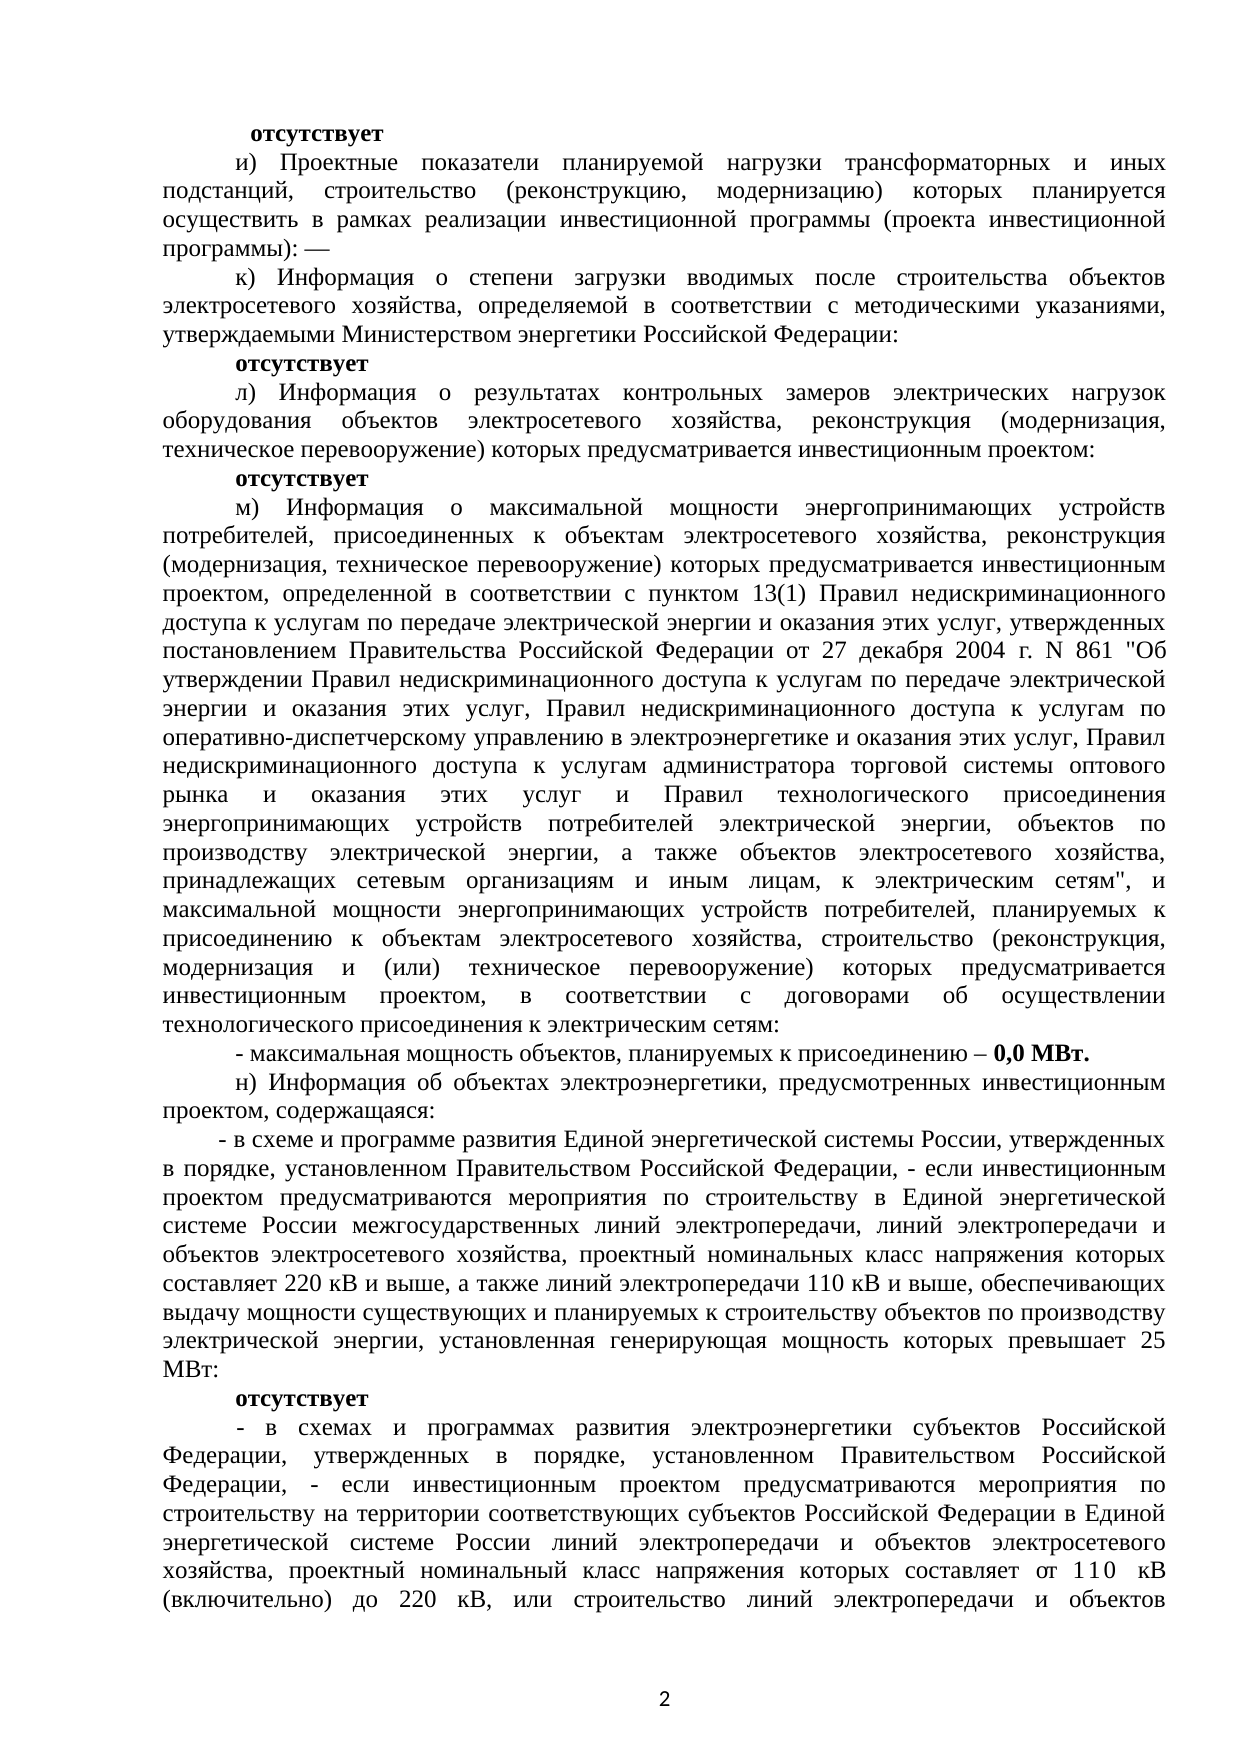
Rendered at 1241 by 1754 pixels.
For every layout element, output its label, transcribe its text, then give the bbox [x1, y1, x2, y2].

text л) Информация о результатах контрольных замеров электрических нагрузок оборудования объектов электросетевого хозяйства, реконструкция (модернизация, техническое перевооружение) которых предусматривается инвестиционным проектом: [162, 377, 1167, 463]
text - в схеме и программе развития Единой энергетической системы России, утвержденных в порядке, установленном Правительством Российской Федерации, - если инвестиционным проектом предусматриваются мероприятия по строительству в Единой энергетической системе России межгосударственных линий электропередачи, линий электропередачи и объектов электросетевого хозяйства, проектный номинальных класс напряжения которых составляет 220 кВ и выше, а также линий электропередачи 110 кВ и выше, обеспечивающих выдачу мощности существующих и планируемых к строительству объектов по производству электрической энергии, установленная генерирующая мощность которых превышает 25 МВт: [162, 1124, 1167, 1383]
text - максимальная мощность объектов, планируемых к присоединению – 0,0 МВт. [162, 1038, 1167, 1067]
text и) Проектные показатели планируемой нагрузки трансформаторных и иных подстанций, строительство (реконструкцию, модернизацию) которых планируется осуществить в рамках реализации инвестиционной программы (проекта инвестиционной программы): — [162, 147, 1167, 262]
text н) Информация об объектах электроэнергетики, предусмотренных инвестиционным проектом, содержащаяся: [162, 1067, 1167, 1124]
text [162, 1412, 1167, 1613]
text отсутствует [162, 348, 1167, 377]
text отсутствует [162, 1383, 1167, 1412]
text отсутствует [250, 118, 1167, 147]
text м) Информация о максимальной мощности энергопринимающих устройств потребителей, присоединенных к объектам электросетевого хозяйства, реконструкция (модернизация, техническое перевооружение) которых предусматривается инвестиционным проектом, определенной в соответствии с пунктом 13(1) Правил недискриминационного доступа к услугам по передаче электрической энергии и оказания этих услуг, утвержденных постановлением Правительства Российской Федерации от 27 декабря 2004 г. N 861 "Об утверждении Правил недискриминационного доступа к услугам по передаче электрической энергии и оказания этих услуг, Правил недискриминационного доступа к услугам по оперативно-диспетчерскому управлению в электроэнергетике и оказания этих услуг, Правил недискриминационного доступа к услугам администратора торговой системы оптового рынка и оказания этих услуг и Правил технологического присоединения энергопринимающих устройств потребителей электрической энергии, объектов по производству электрической энергии, а также объектов электросетевого хозяйства, принадлежащих сетевым организациям и иным лицам, к электрическим сетям", и максимальной мощности энергопринимающих устройств потребителей, планируемых к присоединению к объектам электросетевого хозяйства, строительство (реконструкция, модернизация и (или) техническое перевооружение) которых предусматривается инвестиционным проектом, в соответствии с договорами об осуществлении технологического присоединения к электрическим сетям: [162, 492, 1167, 1038]
text к) Информация о степени загрузки вводимых после строительства объектов электросетевого хозяйства, определяемой в соответствии с методическими указаниями, утверждаемыми Министерством энергетики Российской Федерации: [162, 262, 1167, 348]
text отсутствует [162, 463, 1167, 492]
